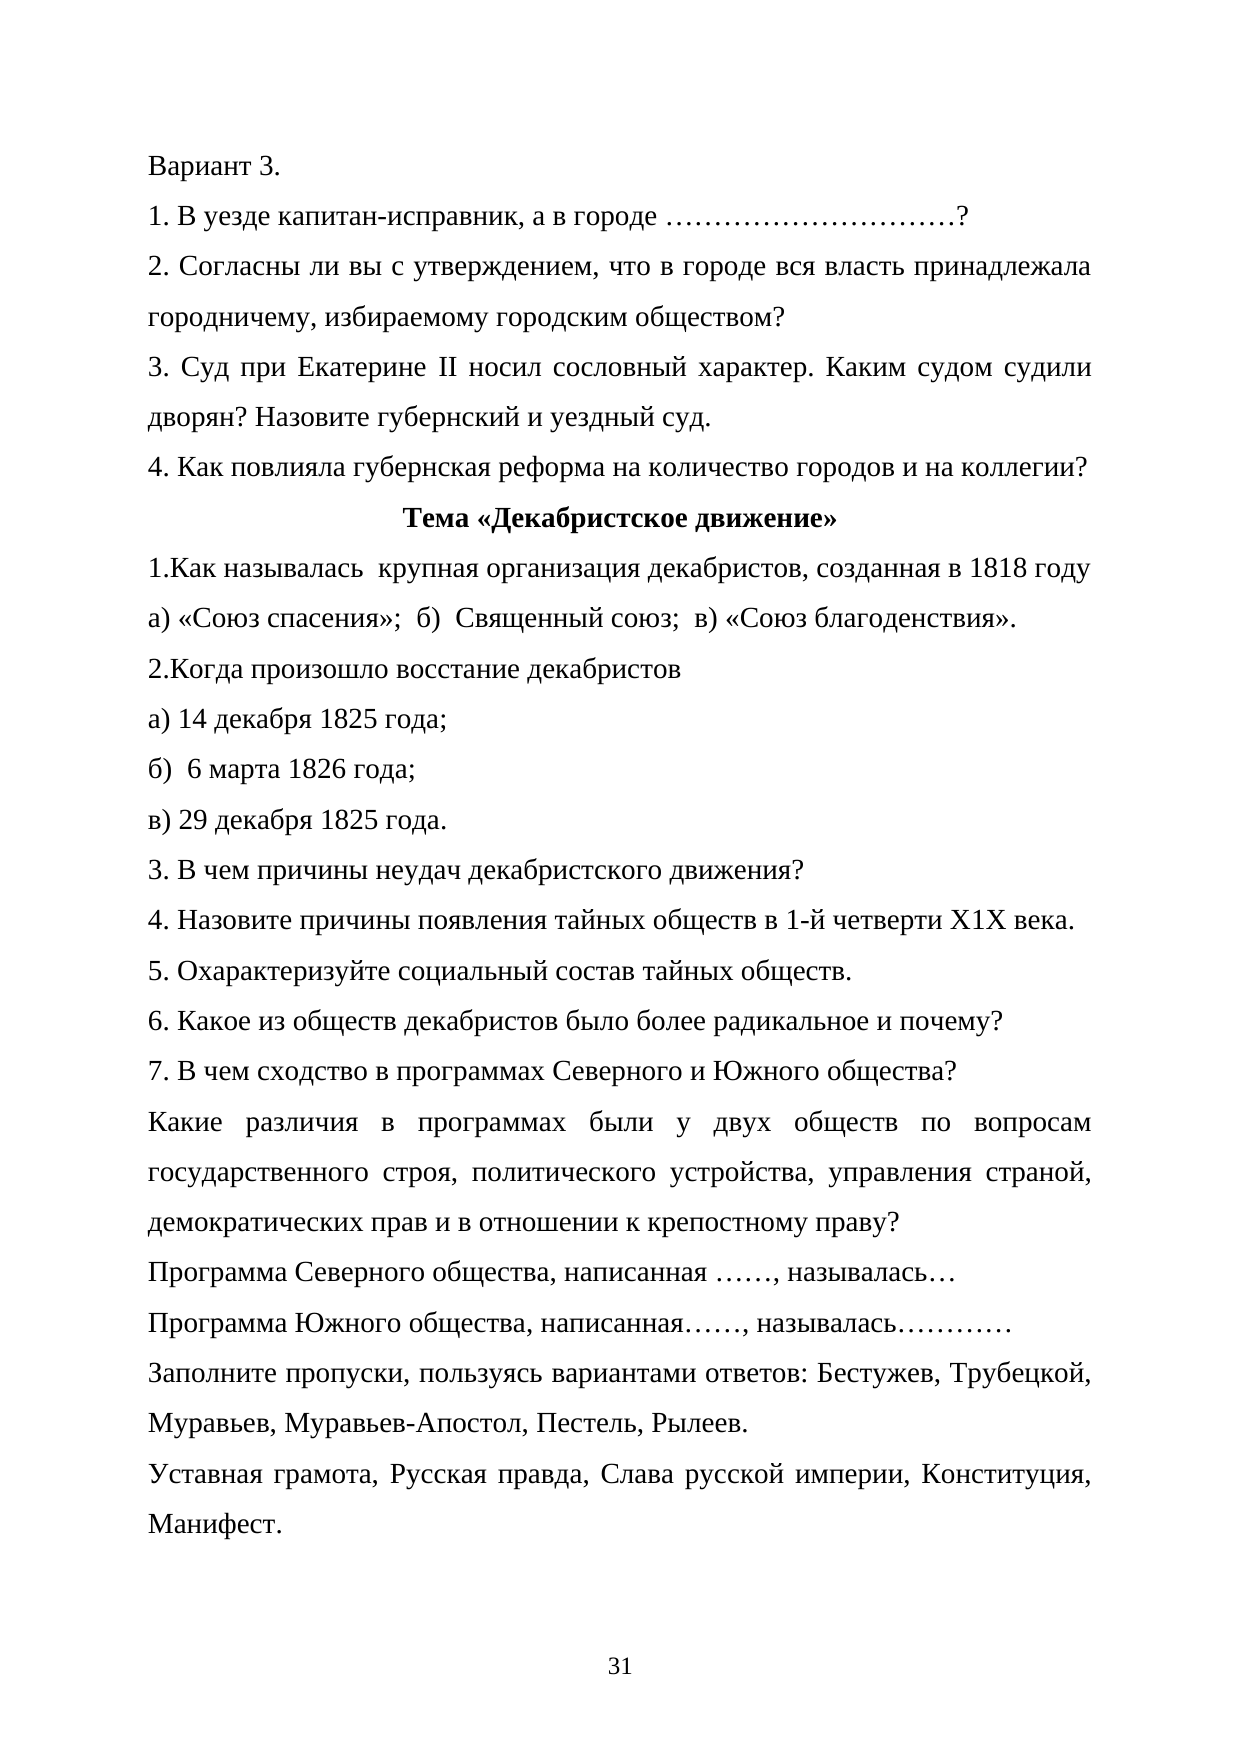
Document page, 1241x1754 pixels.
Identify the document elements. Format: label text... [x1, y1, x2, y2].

text Уставная грамота, Русская правда, Слава русской империи, Конституция, Манифест. [148, 1456, 1092, 1540]
text Программа Северного общества, написанная ……, называлась… [148, 1254, 1092, 1288]
text а) 14 декабря 1825 года; [148, 701, 1092, 735]
text Программа Южного общества, написанная……, называлась………… [148, 1305, 1092, 1338]
text 7. В чем сходство в программах Северного и Южного общества? [148, 1053, 1092, 1087]
text 3. Суд при Екатерине II носил сословный характер. Каким судом судили дворян? Назовите губернский и уездный суд. [148, 349, 1092, 433]
text 1. В уезде капитан-исправник, а в городе …………………………? [148, 198, 1092, 232]
text Заполните пропуски, пользуясь вариантами ответов: Бестужев, Трубецкой, Муравьев, Муравьев-Апостол, Пестель, Рылеев. [148, 1355, 1092, 1439]
text Вариант 3. [148, 148, 1092, 181]
text а) «Союз спасения»; б) Священный союз; в) «Союз благоденствия». [148, 601, 1092, 634]
text в) 29 декабря 1825 года. [148, 802, 1092, 835]
text 4. Как повлияла губернская реформа на количество городов и на коллегии? [148, 449, 1092, 483]
text 4. Назовите причины появления тайных обществ в 1-й четверти Х1Х века. [148, 902, 1092, 936]
text 3. В чем причины неудач декабристского движения? [148, 852, 1092, 886]
text б) 6 марта 1826 года; [148, 751, 1092, 785]
text 2.Когда произошло восстание декабристов [148, 651, 1092, 684]
text 2. Согласны ли вы с утверждением, что в городе вся власть принадлежала городничему, избираемому городским обществом? [148, 248, 1092, 332]
text 6. Какое из обществ декабристов было более радикальное и почему? [148, 1003, 1092, 1037]
text Тема «Декабристское движение» [148, 500, 1092, 533]
text Какие различия в программах были у двух обществ по вопросам государственного строя, политического устройства, управления страной, демократических прав и в отношении к крепостному праву? [148, 1104, 1092, 1238]
text 1.Как называлась крупная организация декабристов, созданная в 1818 году [148, 550, 1092, 584]
text 5. Охарактеризуйте социальный состав тайных обществ. [148, 953, 1092, 986]
